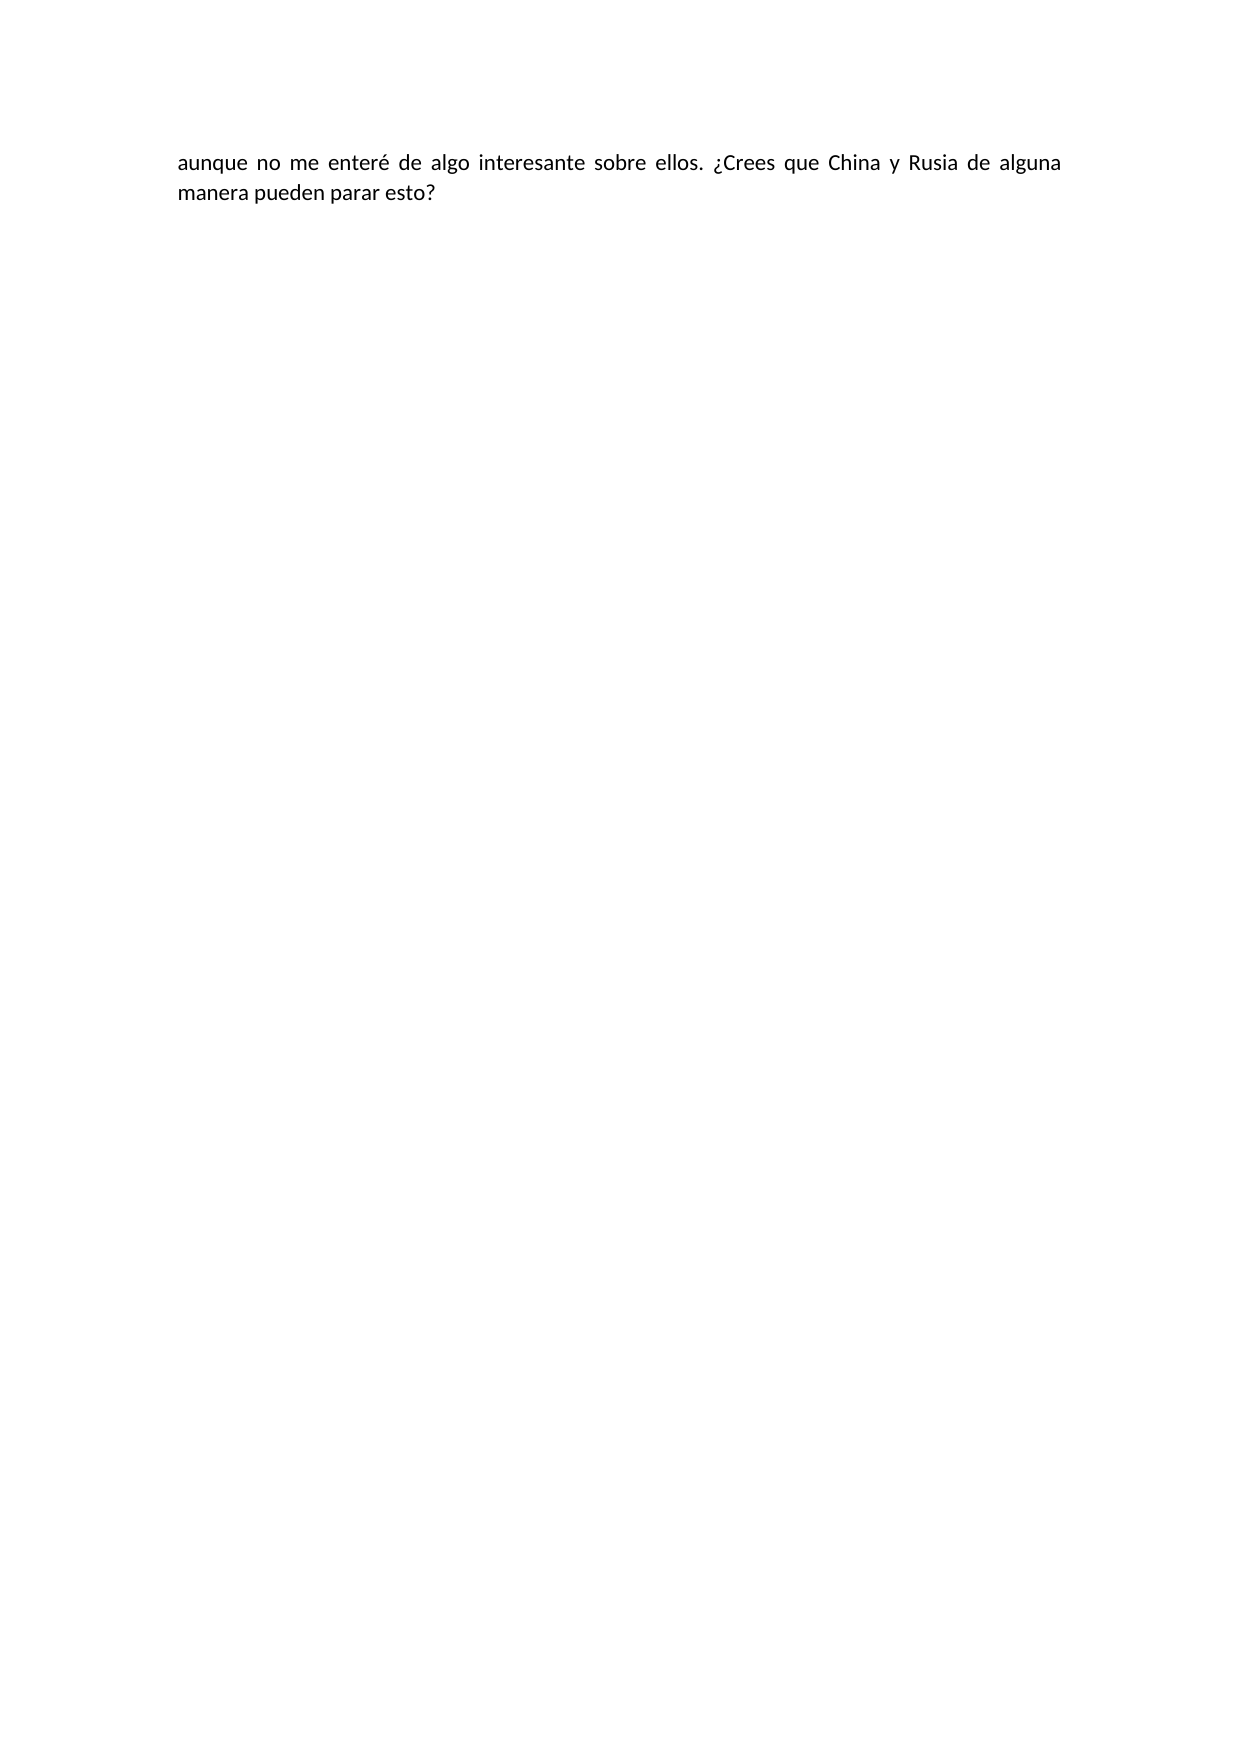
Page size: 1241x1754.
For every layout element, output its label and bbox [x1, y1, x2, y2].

text [177, 148, 1063, 206]
